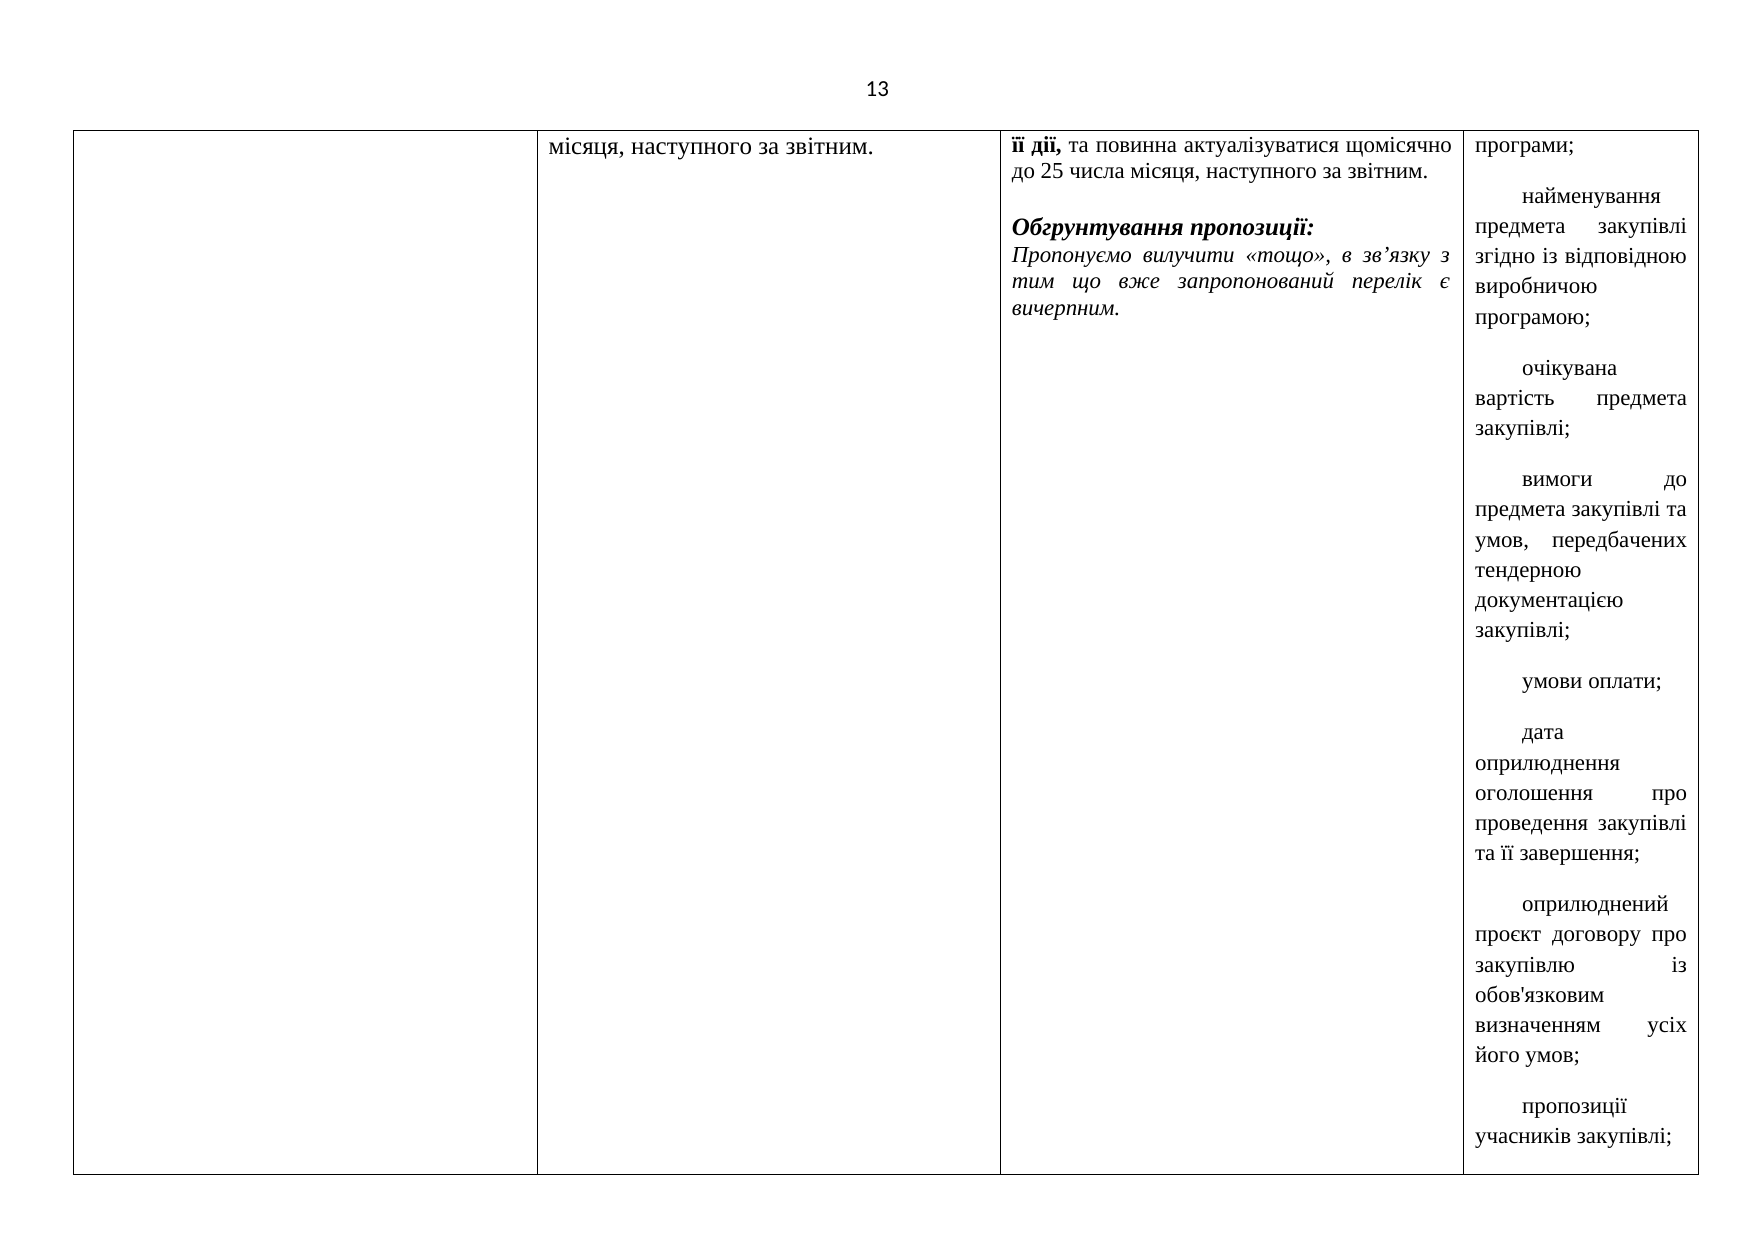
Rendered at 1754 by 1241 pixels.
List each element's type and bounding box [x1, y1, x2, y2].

table_cell [538, 131, 1000, 1174]
table_cell [1464, 131, 1698, 1174]
table_cell [74, 131, 537, 1174]
table_cell [1001, 131, 1463, 1174]
